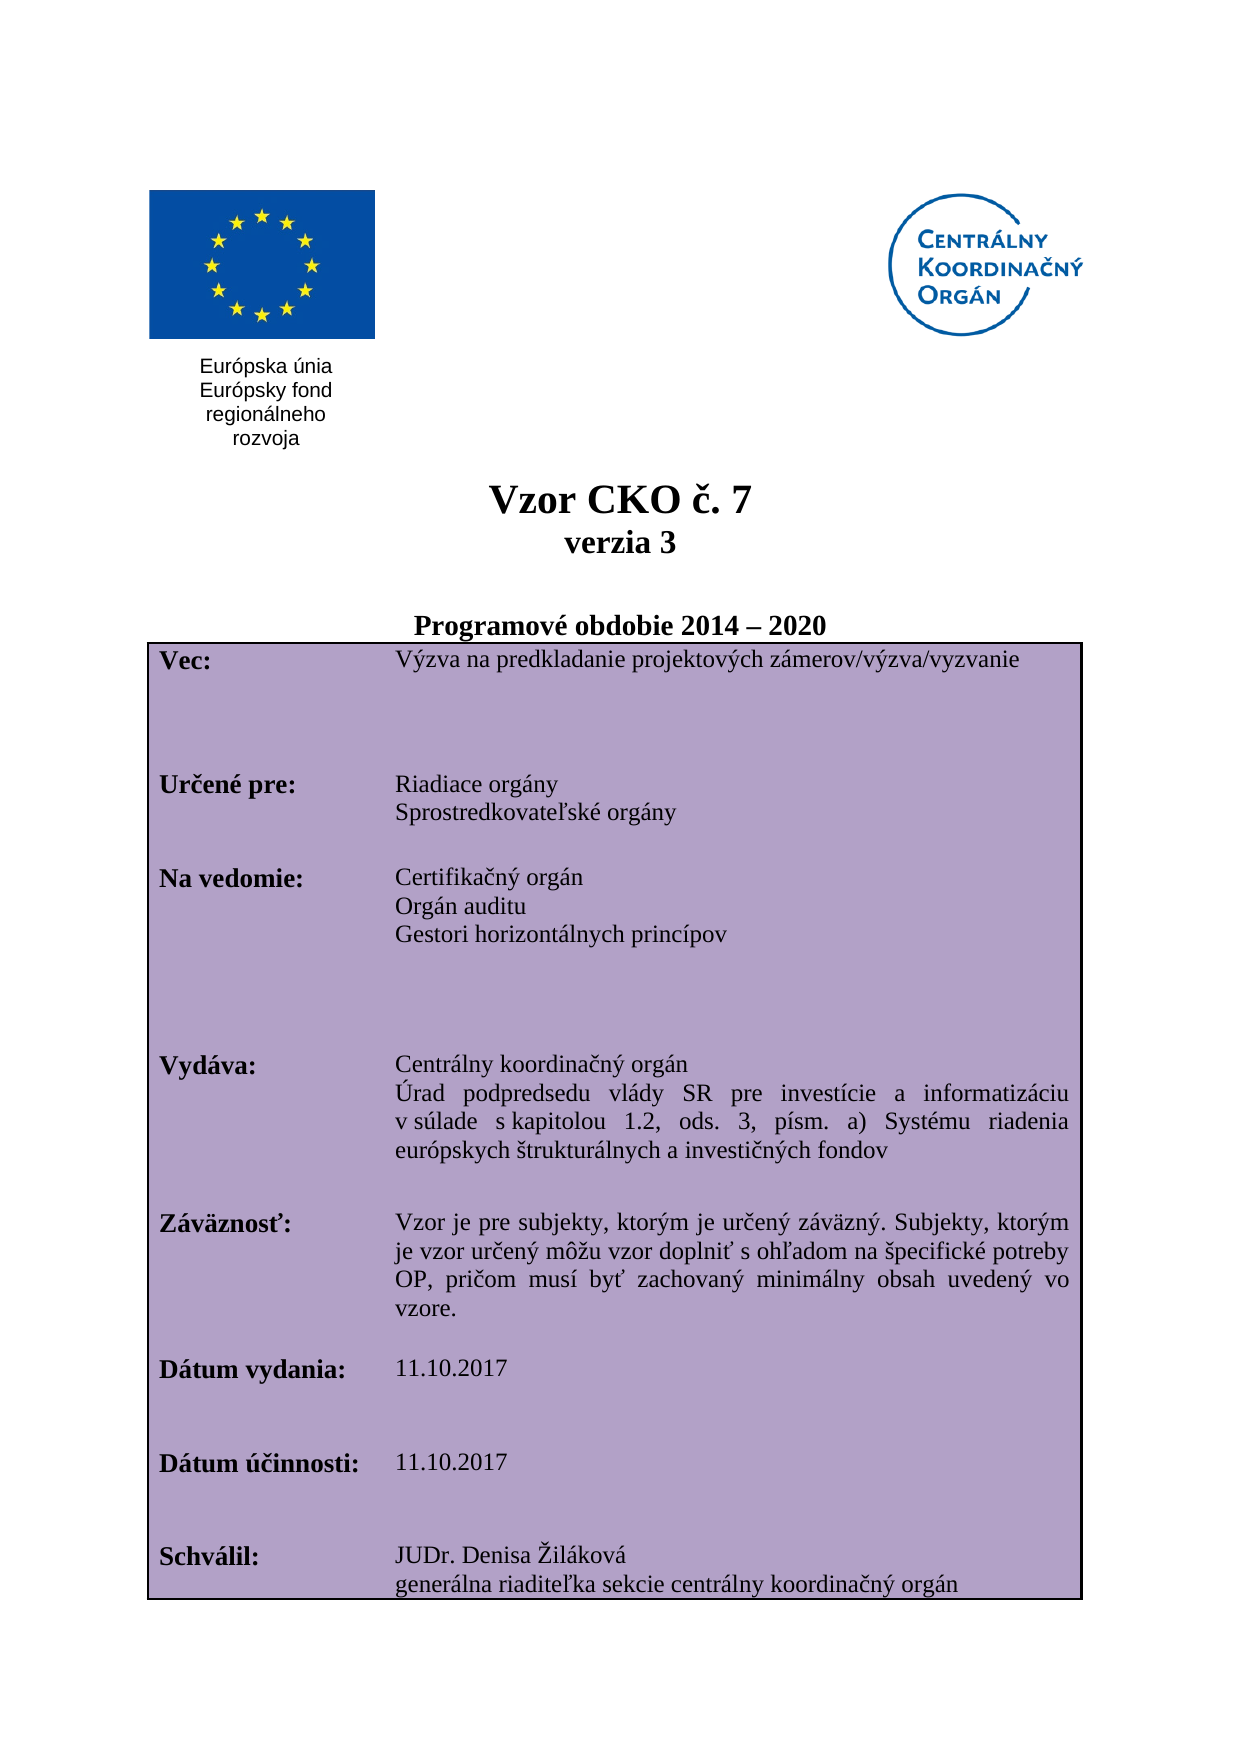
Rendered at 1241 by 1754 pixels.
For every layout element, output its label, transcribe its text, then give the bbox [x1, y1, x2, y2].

text Programové obdobie 2014 – 2020 [148, 608, 1093, 642]
text Európsky fond regionálneho [148, 378, 384, 426]
table_cell [384, 1207, 1080, 1353]
table_cell Schválil: [149, 1540, 384, 1598]
table_cell [384, 1447, 1080, 1540]
table_cell Dátum účinnosti: [149, 1447, 384, 1540]
table_cell Certifikačný orgán Orgán auditu Gestori horizontálnych princípov [384, 862, 1080, 1049]
table_cell Centrálny koordinačný orgán Úrad podpredsedu vlády SR pre investície a informatizáciu v súlade s kapitolou 1.2, ods. 3, písm. a) Systému riadenia európskych štrukturálnych a investičných fondov [384, 1049, 1080, 1207]
text Vzor CKO č. [148, 474, 1093, 522]
table_cell Dátum vydania: [149, 1353, 384, 1447]
text verzia [148, 522, 1093, 560]
picture [884, 191, 1084, 335]
table_header Vec: [149, 644, 384, 769]
table_cell Vydáva: [149, 1049, 384, 1207]
table_cell Riadiace orgány Sprostredkovateľské orgány [384, 769, 1080, 862]
text rozvoja [148, 426, 384, 450]
table_header Výzva na predkladanie projektových zámerov/výzva/vyzvanie [384, 644, 1080, 769]
table_cell [384, 1353, 1080, 1447]
table_cell Na vedomie: [149, 862, 384, 1049]
table_cell Určené pre: [149, 769, 384, 862]
text Európska únia [148, 354, 384, 378]
table_cell Záväznosť: [149, 1207, 384, 1353]
table_cell JUDr. Denisa Žiláková generálna riaditeľka sekcie centrálny koordinačný orgán [384, 1540, 1080, 1598]
